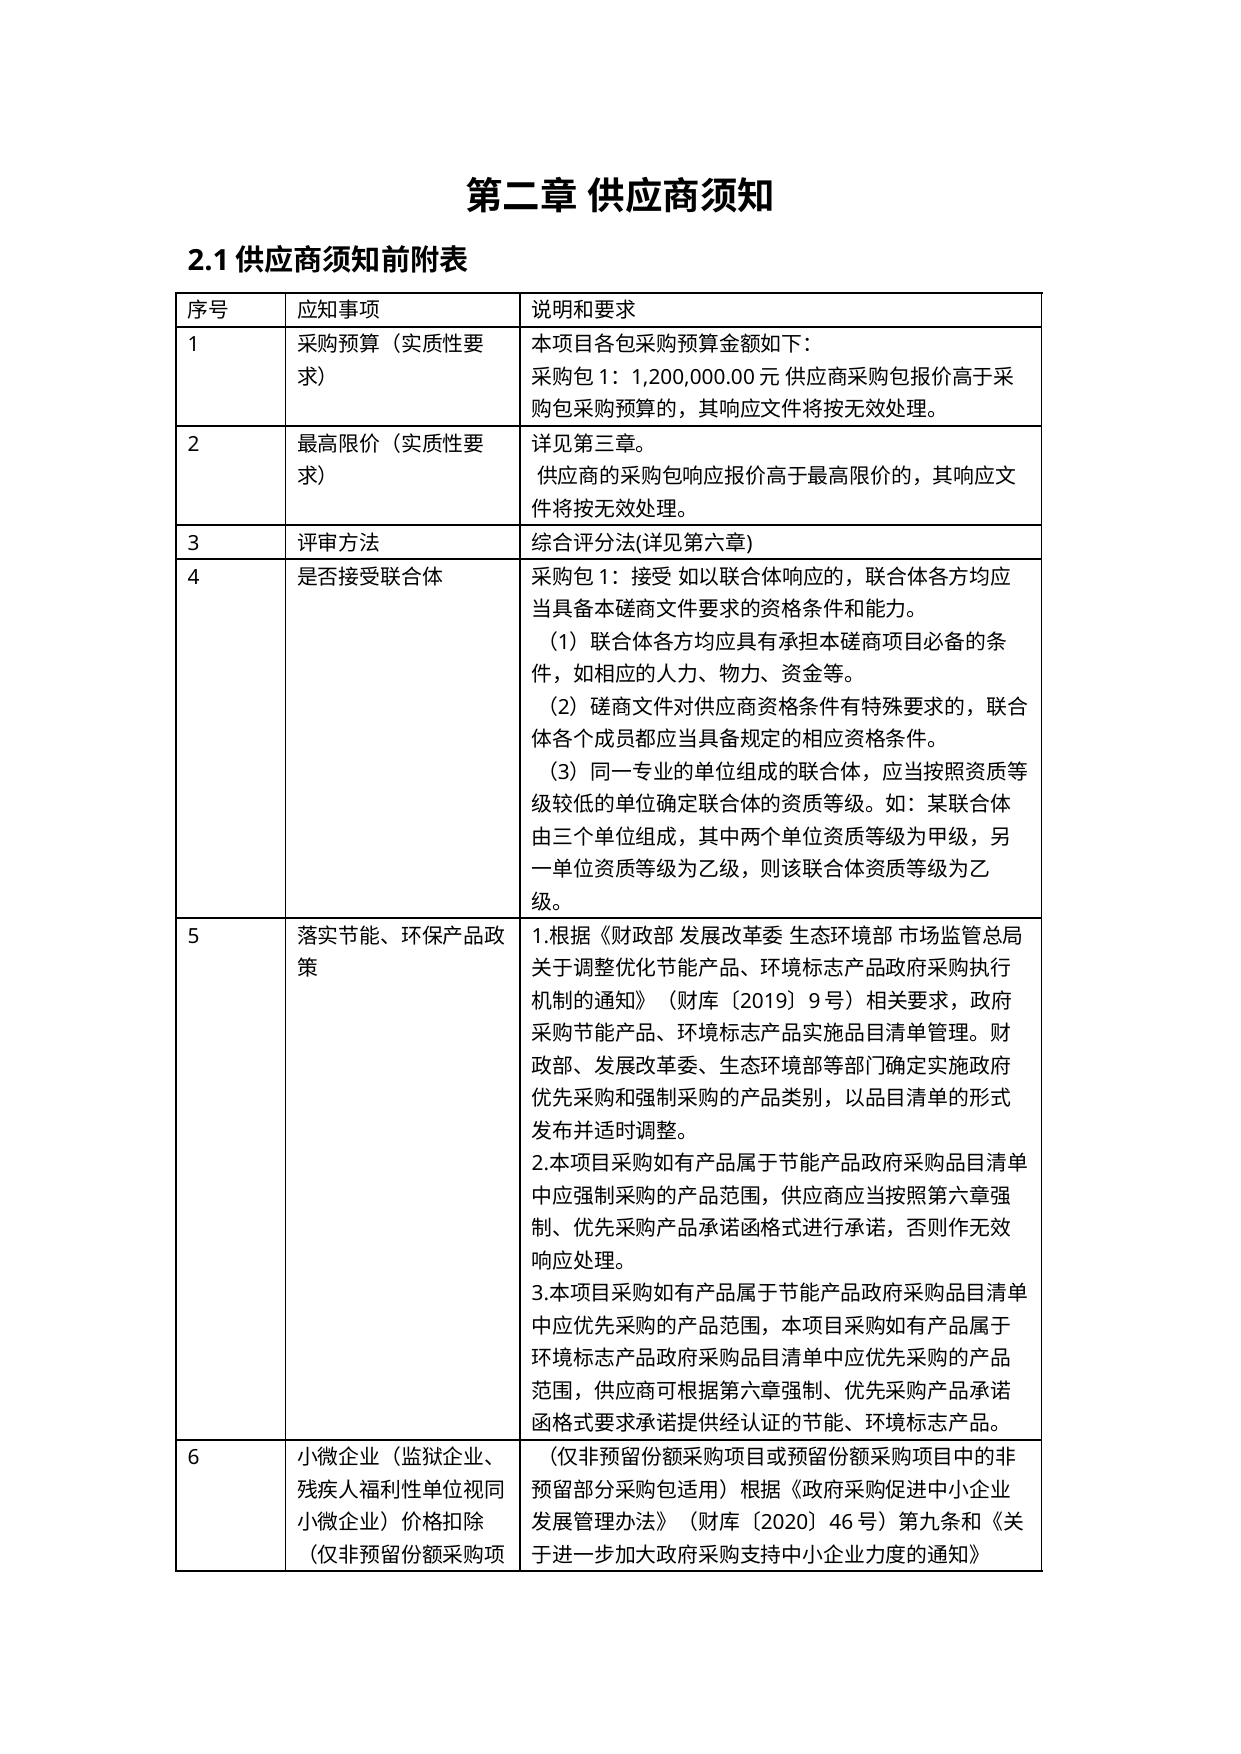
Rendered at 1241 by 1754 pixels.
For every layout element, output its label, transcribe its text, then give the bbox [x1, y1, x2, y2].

table_cell 评审方法 [286, 526, 519, 558]
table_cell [286, 1441, 519, 1570]
text 第二章 供应商须知 [187, 162, 1053, 227]
table_cell 是否接受联合体 [286, 560, 519, 917]
table_cell 5 [177, 919, 285, 1439]
table_cell 采购包1：接受 如以联合体响应的，联合体各方均应当具备本磋商文件要求的资格条件和能力。 （1）联合体各方均应具有承担本磋商项目必备的条件，如相应的人力、物力、资金等。 （2）磋商文件对供应商资格条件有特殊要求的，联合体各个成员都应当具备规定的相应资格条件。 （3）同一专业的单位组成的联合体，应当按照资质等级较低的单位确定联合体的资质等级。如：某联合体由三个单位组成，其中两个单位资质等级为甲级，另一单位资质等级为乙级，则该联合体资质等级为乙级。 [521, 560, 1041, 917]
table_cell 本项目各包采购预算金额如下： 采购包1：1,200,000.00元 供应商采购包报价高于采购包采购预算的，其响应文件将按无效处理。 [521, 328, 1041, 425]
table_header 序号 [177, 294, 285, 326]
table_header 应知事项 [286, 294, 519, 326]
text 2.1供应商须知前附表 [187, 227, 1053, 292]
table_cell 采购预算（实质性要求） [286, 328, 519, 425]
table_cell 4 [177, 560, 285, 917]
table_cell 落实节能、环保产品政策 [286, 919, 519, 1439]
table_cell 最高限价（实质性要求） [286, 427, 519, 524]
table_cell 综合评分法(详见第六章) [521, 526, 1041, 558]
table_header 说明和要求 [521, 294, 1041, 326]
table_cell 1.根据《财政部 发展改革委 生态环境部 市场监管总局关于调整优化节能产品、环境标志产品政府采购执行机制的通知》（财库〔2019〕9号）相关要求，政府采购节能产品、环境标志产品实施品目清单管理。财政部、发展改革委、生态环境部等部门确定实施政府优先采购和强制采购的产品类别，以品目清单的形式发布并适时调整。 2.本项目采购如有产品属于节能产品政府采购品目清单中应强制采购的产品范围，供应商应当按照第六章强制、优先采购产品承诺函格式进行承诺，否则作无效响应处理。 3.本项目采购如有产品属于节能产品政府采购品目清单中应优先采购的产品范围，本项目采购如有产品属于环境标志产品政府采购品目清单中应优先采购的产品范围，供应商可根据第六章强制、优先采购产品承诺函格式要求承诺提供经认证的节能、环境标志产品。 [521, 919, 1041, 1439]
table_cell 1 [177, 328, 285, 425]
table_cell 3 [177, 526, 285, 558]
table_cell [521, 1441, 1041, 1570]
table_cell 6 [177, 1441, 285, 1570]
table_cell 2 [177, 427, 285, 524]
table_cell 详见第三章。 供应商的采购包响应报价高于最高限价的，其响应文件将按无效处理。 [521, 427, 1041, 524]
